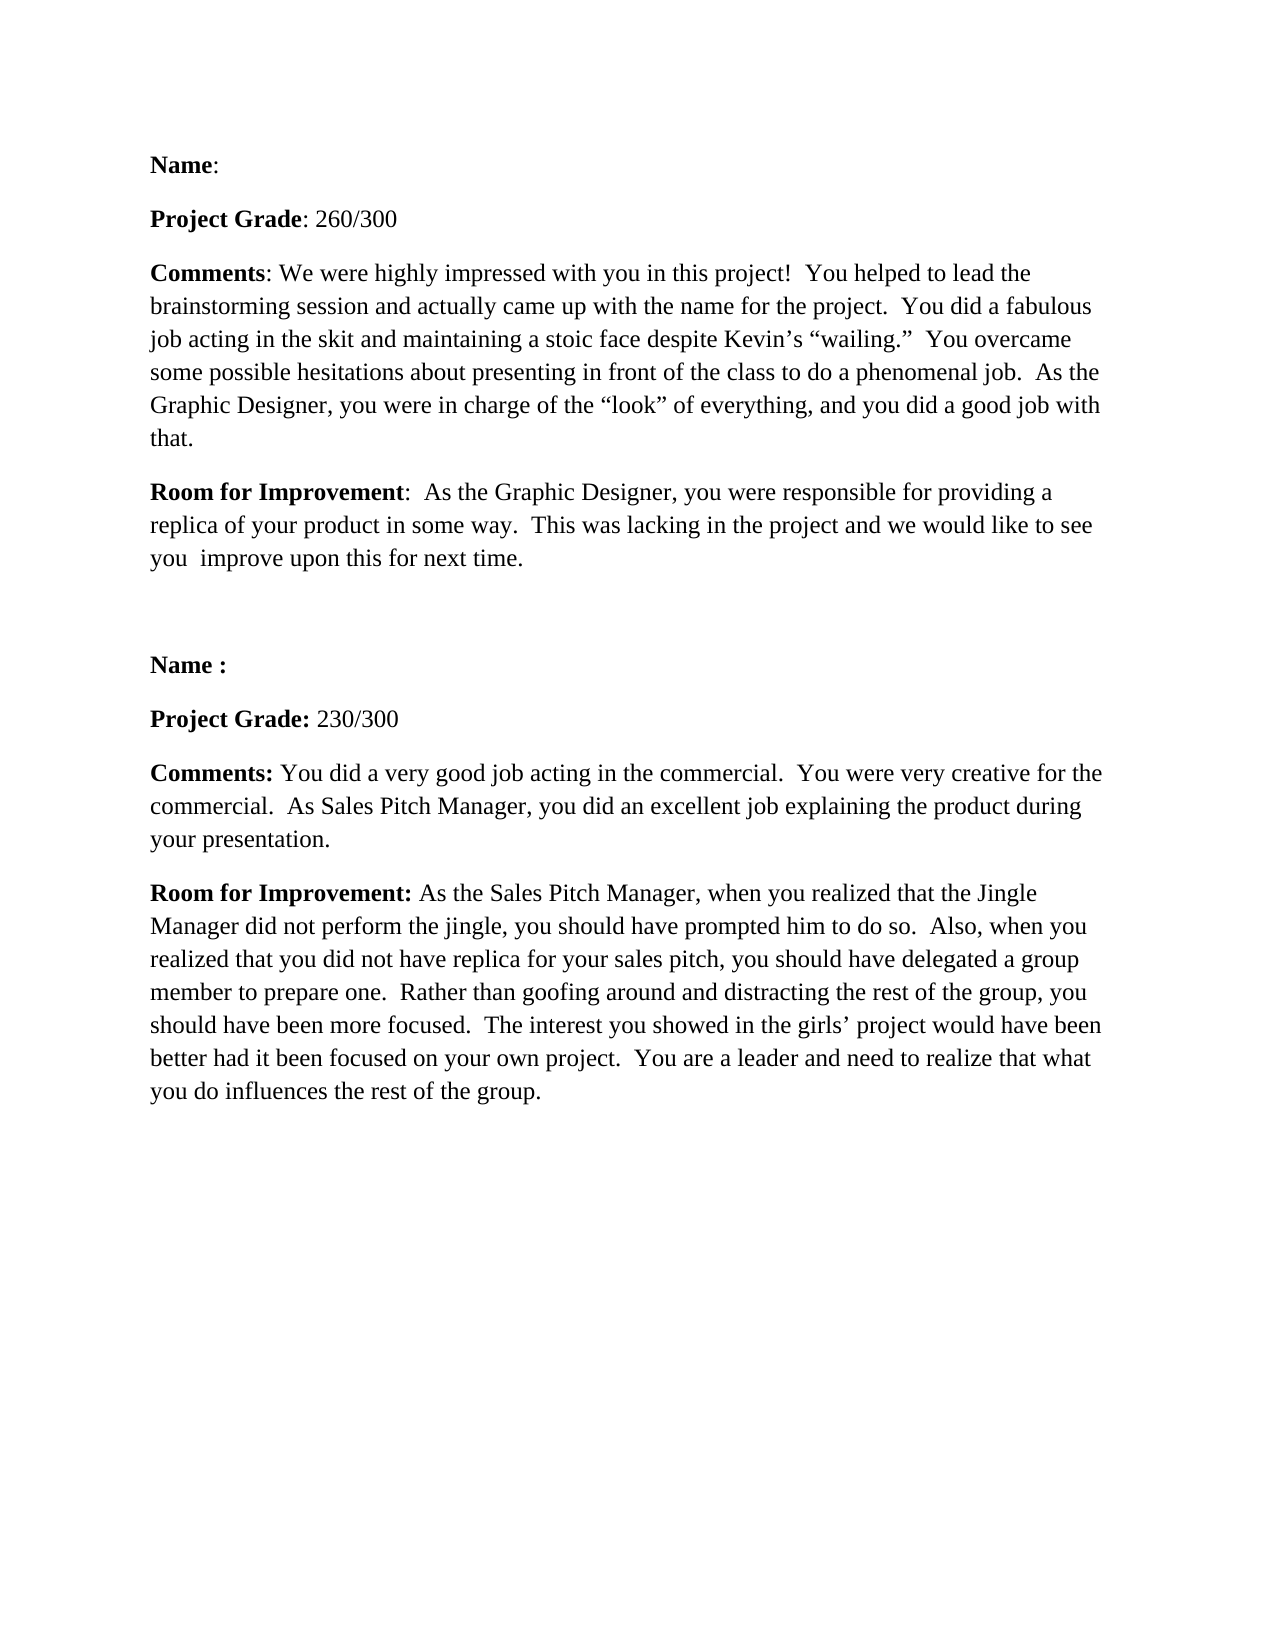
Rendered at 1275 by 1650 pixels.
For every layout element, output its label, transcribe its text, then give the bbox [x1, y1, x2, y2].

text Comments: You did a very good job acting in the commercial. You were very creative for the commercial. As Sales Pitch Manager, you did an excellent job explaining the product during your presentation. [150, 758, 1125, 853]
text Project Grade: 230/300 [150, 704, 1125, 733]
text Project Grade: 260/300 [150, 204, 1125, 233]
text Name: [150, 150, 1125, 179]
text Comments: We were highly impressed with you in this project! You helped to lead the brainstorming session and actually came up with the name for the project. You did a fabulous job acting in the skit and maintaining a stoic face despite Kevin’s “wailing.” You overcame some possible hesitations about presenting in front of the class to do a phenomenal job. As the Graphic Designer, you were in charge of the “look” of everything, and you did a good job with that. [150, 258, 1125, 452]
text Name : [150, 650, 1125, 679]
text Room for Improvement: As the Sales Pitch Manager, when you realized that the Jingle Manager did not perform the jingle, you should have prompted him to do so. Also, when you realized that you did not have replica for your sales pitch, you should have delegated a group member to prepare one. Rather than goofing around and distracting the rest of the group, you should have been more focused. The interest you showed in the girls’ project would have been better had it been focused on your own project. You are a leader and need to realize that what you do influences the rest of the group. [150, 878, 1125, 1105]
text Room for Improvement: As the Graphic Designer, you were responsible for providing a replica of your product in some way. This was lacking in the project and we would like to see you improve upon this for next time. [150, 477, 1125, 571]
